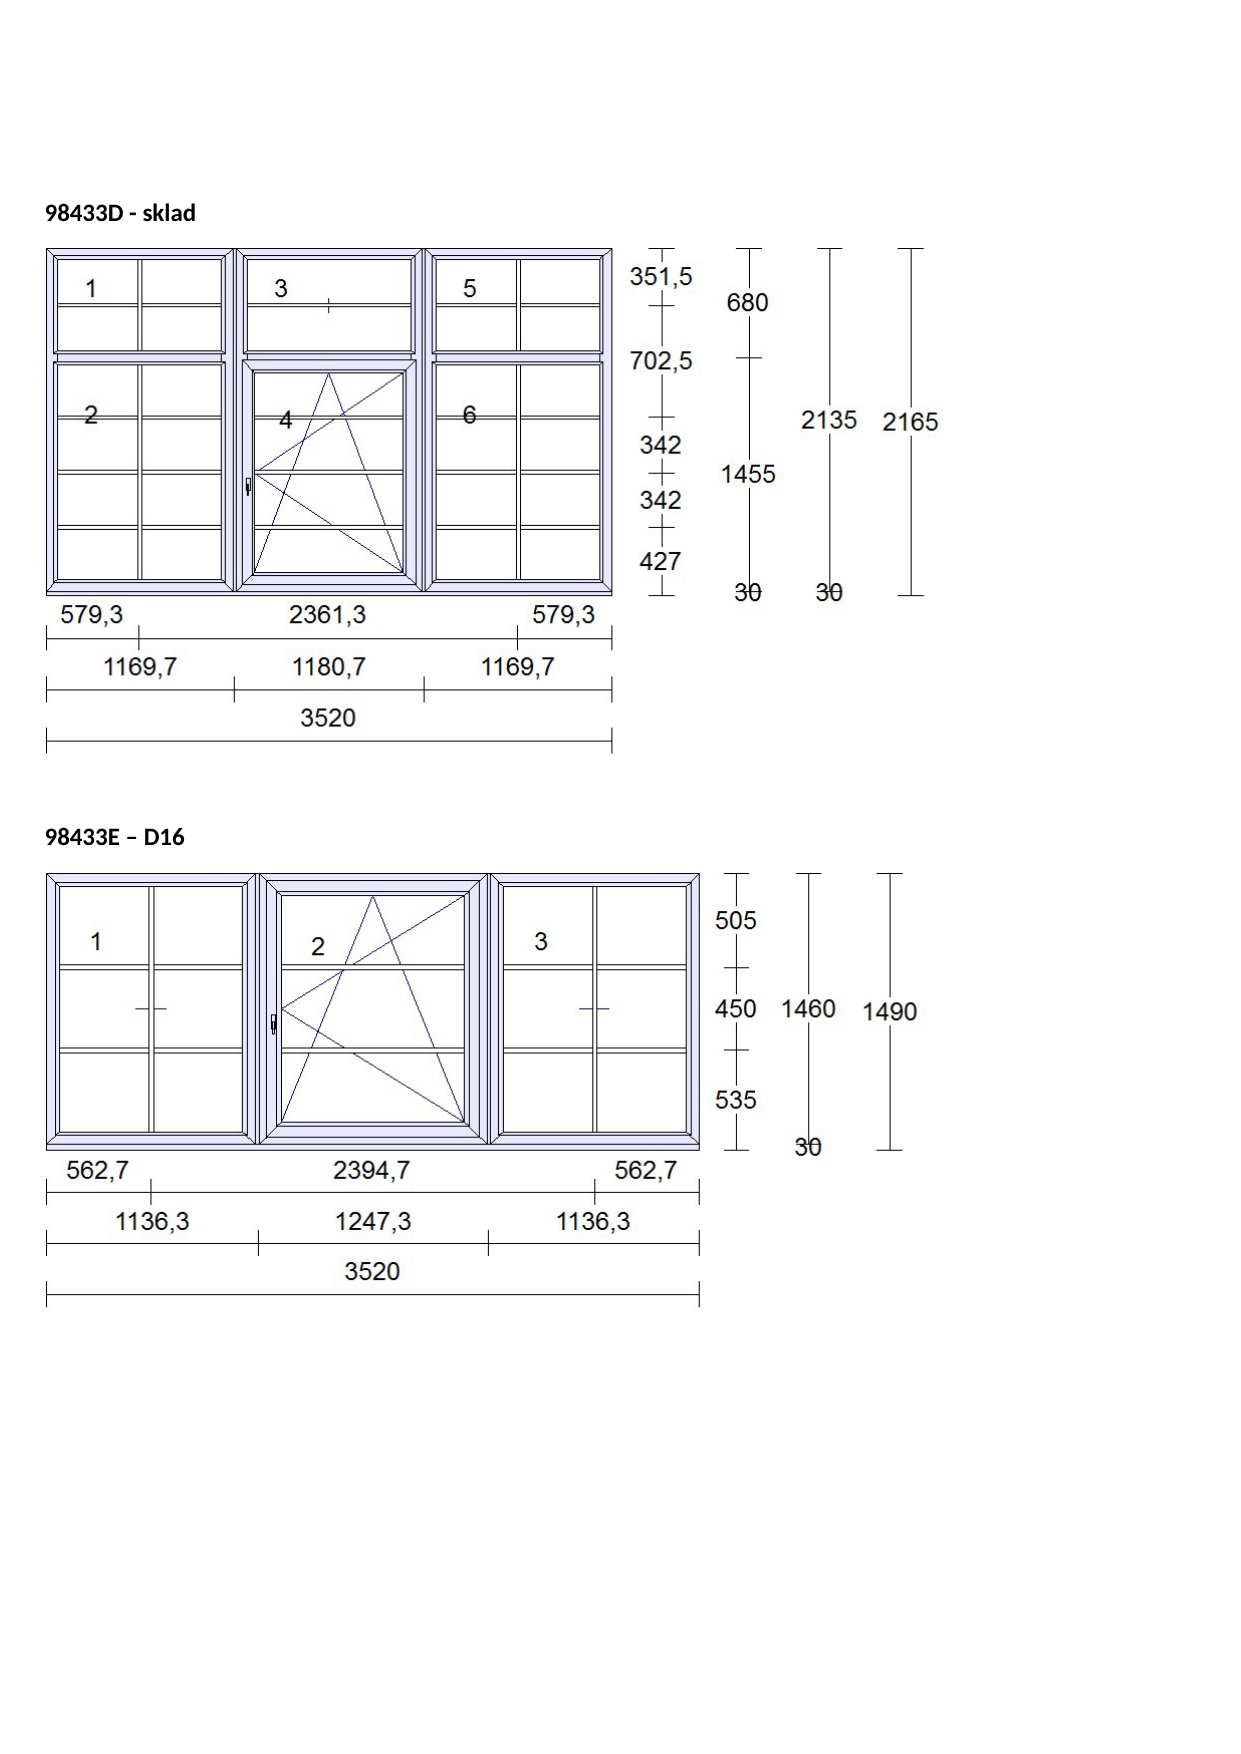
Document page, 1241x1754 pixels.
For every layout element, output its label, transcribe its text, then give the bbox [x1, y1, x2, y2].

text 98433E – D16 [44, 822, 1092, 852]
text 98433D - sklad [44, 197, 1092, 228]
